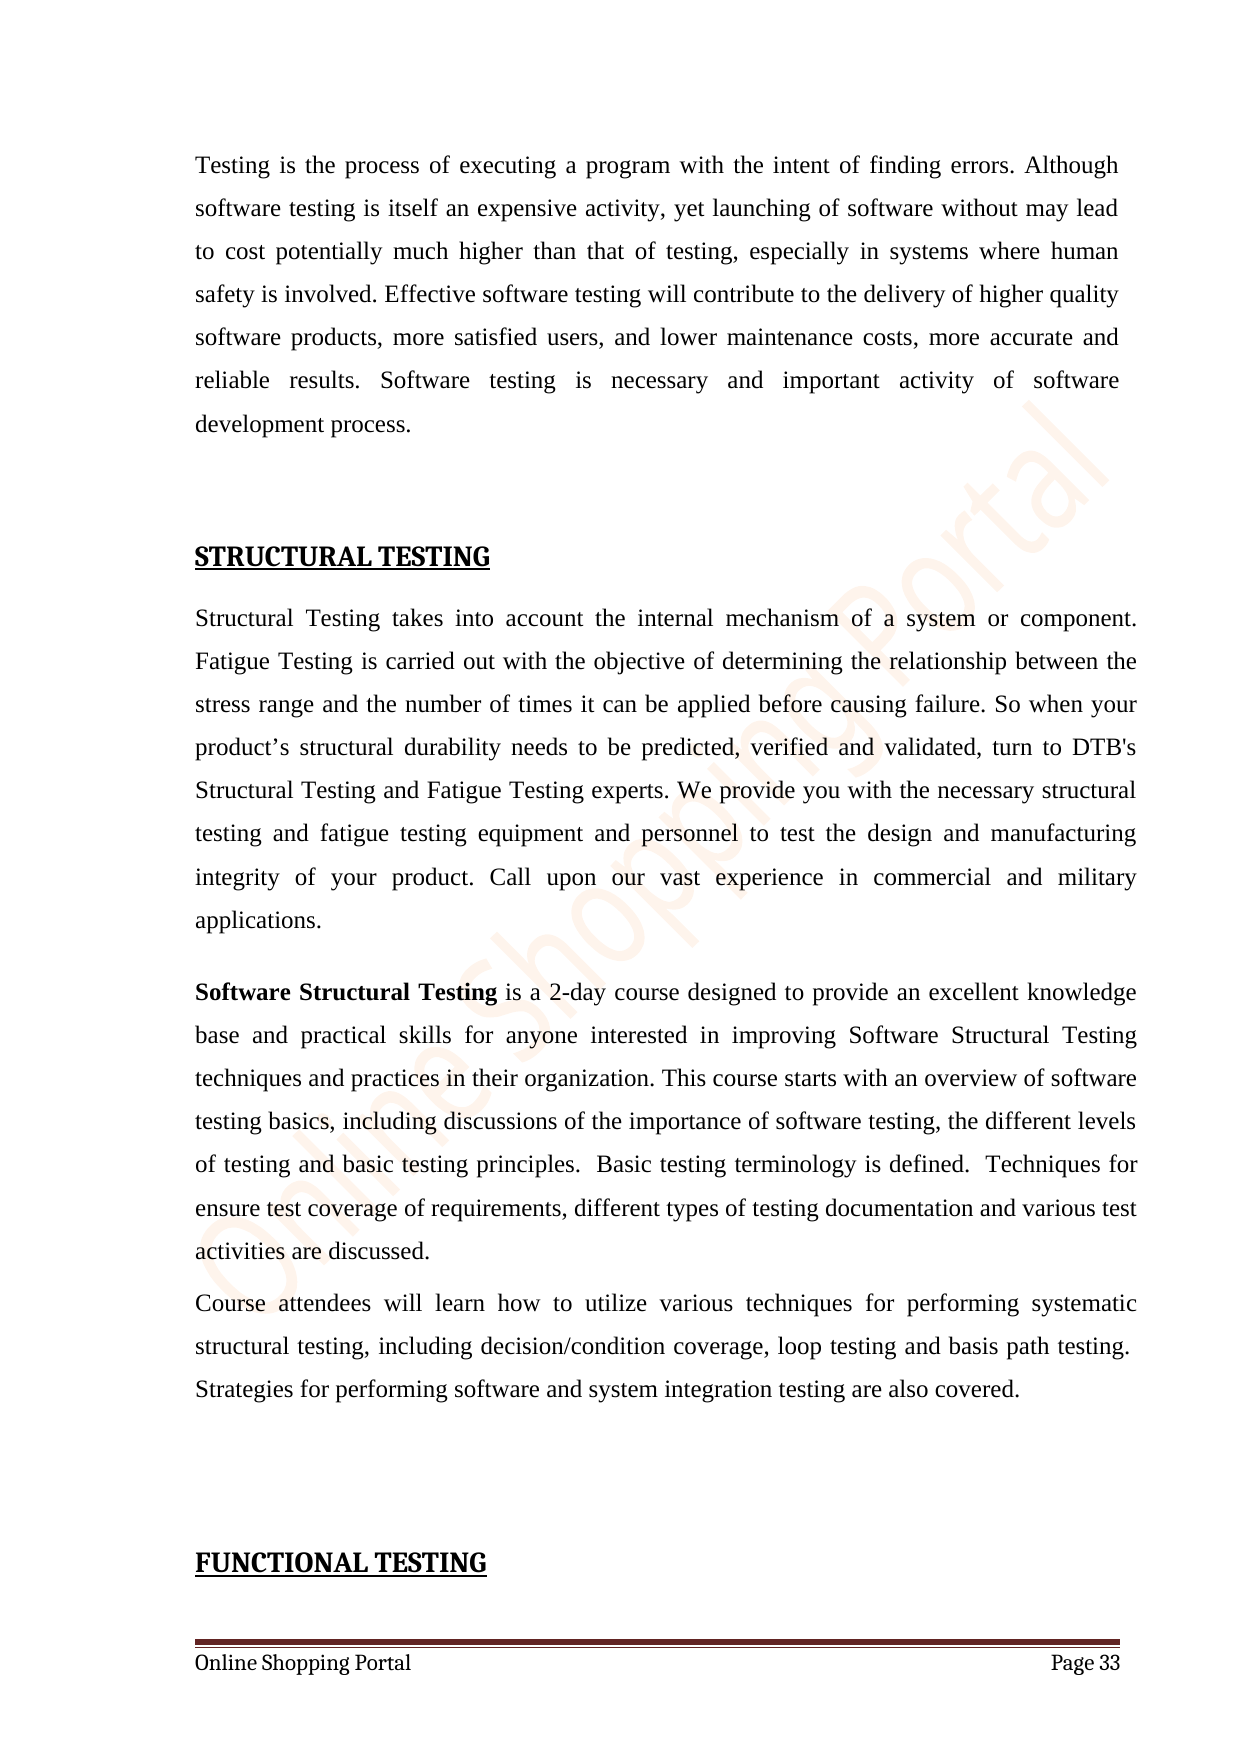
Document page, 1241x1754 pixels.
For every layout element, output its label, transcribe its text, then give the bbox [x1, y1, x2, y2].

subtitle Software Structural Testing is a 2-day course designed to provide an excellent knowledge base and practical skills for anyone interested in improving Software Structural Testing techniques and practices in their organization. This course starts with an overview of software testing basics, including discussions of the importance of software testing, the different levels of testing and basic testing principles. Basic testing terminology is defined. Techniques for ensure test coverage of requirements, different types of testing documentation and various test activities are discussed. [195, 977, 1138, 1264]
text STRUCTURAL TESTING [195, 540, 1138, 574]
text Testing is the process of executing a program with the intent of finding errors. Although software testing is itself an expensive activity, yet launching of software without may lead to cost potentially much higher than that of testing, especially in systems where human safety is involved. Effective software testing will contribute to the delivery of higher quality software products, more satisfied users, and lower maintenance costs, more accurate and reliable results. Software testing is necessary and important activity of software development process. [195, 150, 1120, 437]
text Structural Testing takes into account the internal mechanism of a system or component. Fatigue Testing is carried out with the objective of determining the relationship between the stress range and the number of times it can be applied before causing failure. So when your product’s structural durability needs to be predicted, verified and validated, turn to DTB's Structural Testing and Fatigue Testing experts. We provide you with the necessary structural testing and fatigue testing equipment and personnel to test the design and manufacturing integrity of your product. Call upon our vast experience in commercial and military applications. [195, 603, 1138, 933]
text Course attendees will learn how to utilize various techniques for performing systematic structural testing, including decision/condition coverage, loop testing and basis path testing. Strategies for performing software and system integration testing are also covered. [195, 1288, 1138, 1403]
text FUNCTIONAL TESTING [195, 1546, 1138, 1580]
